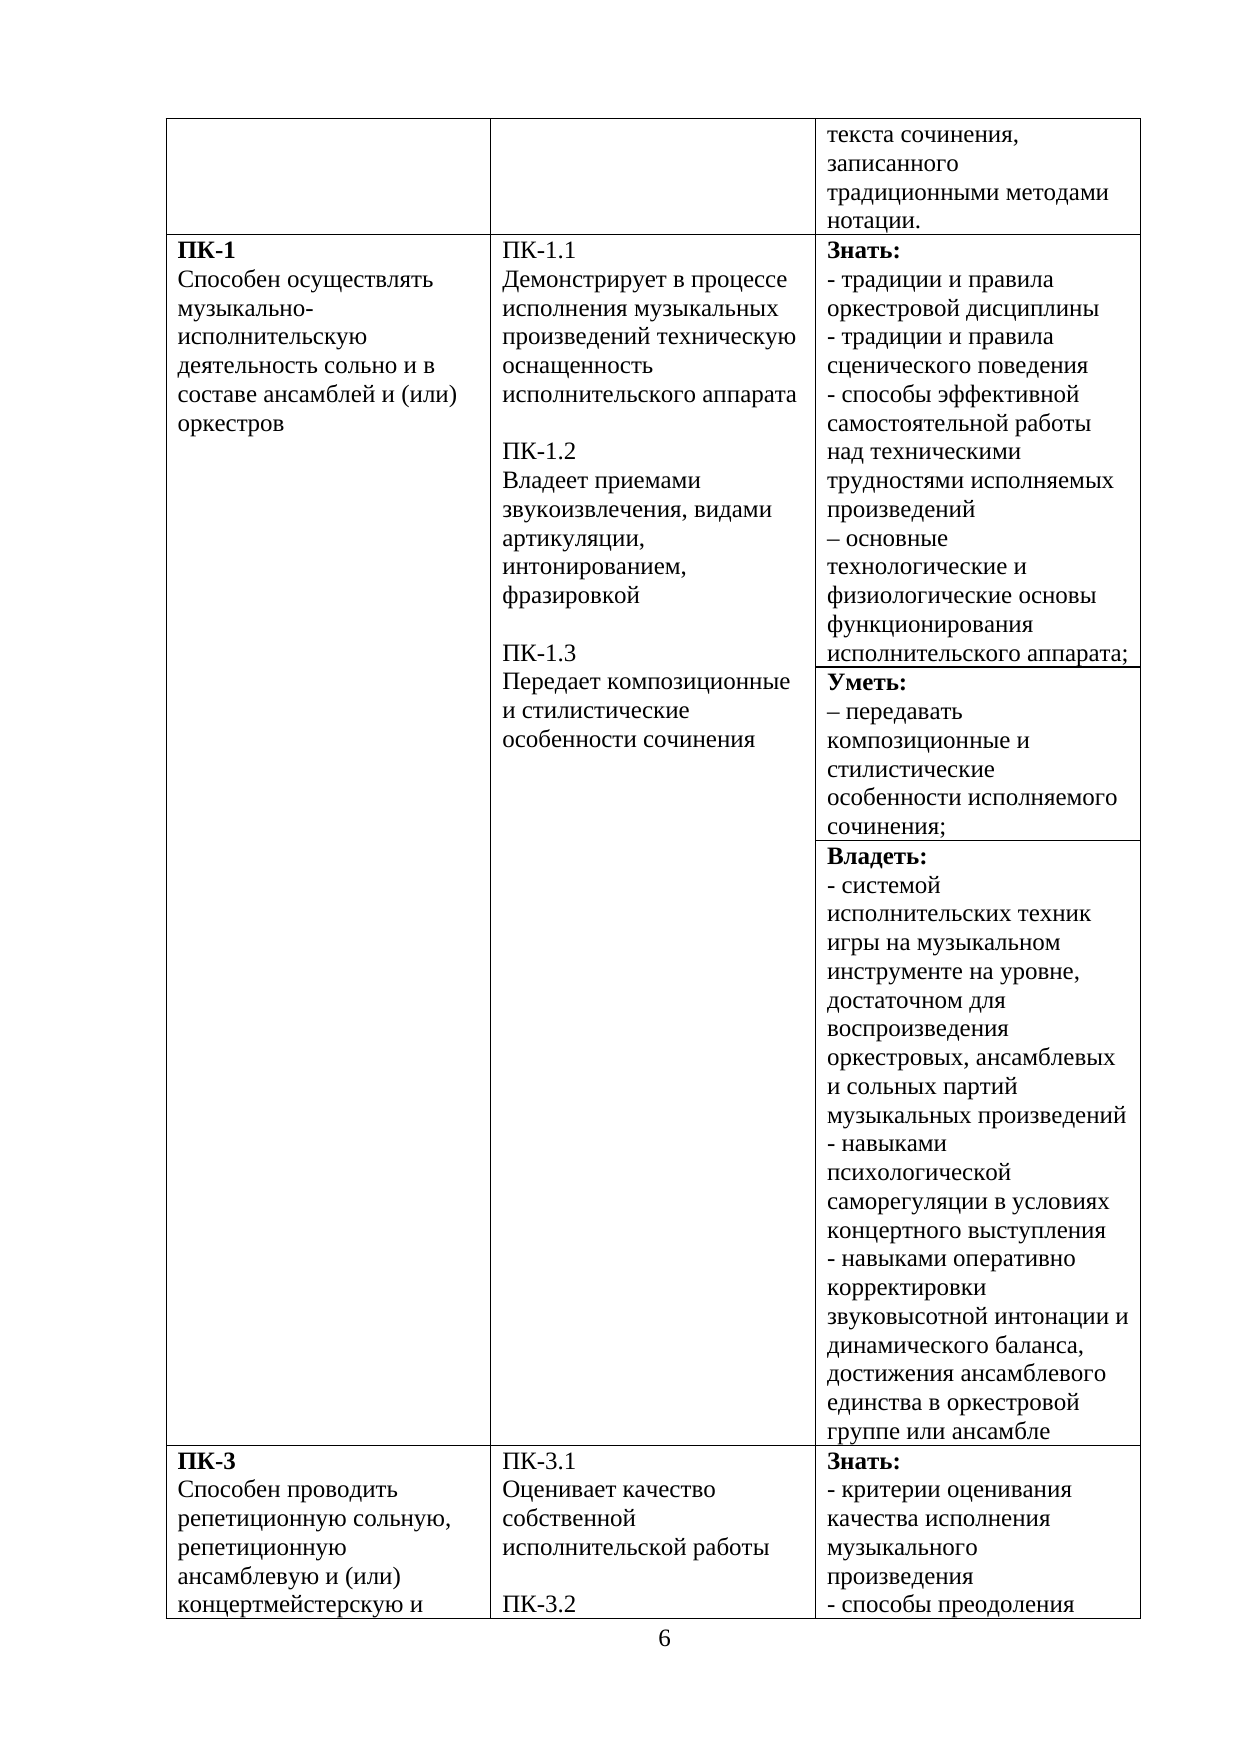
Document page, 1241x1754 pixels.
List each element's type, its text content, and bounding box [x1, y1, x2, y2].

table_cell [167, 1446, 490, 1618]
table_cell Владеть: - системой исполнительских техник игры на музыкальном инструменте на уровне, достаточном для воспроизведения оркестровых, ансамблевых и сольных партий музыкальных произведений - навыками психологической саморегуляции в условиях концертного выступления - навыками оперативно корректировки звуковысотной интонации и динамического баланса, достижения ансамблевого единства в оркестровой группе или ансамбле [816, 841, 1140, 1445]
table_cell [816, 1446, 1140, 1618]
table_cell ПК-1.1 Демонстрирует в процессе исполнения музыкальных произведений техническую оснащенность исполнительского аппарата ПК-1.2 Владеет приемами звукоизвлечения, видами артикуляции, интонированием, фразировкой ПК-1.3 Передает композиционные и стилистические особенности сочинения [491, 235, 815, 1445]
table_cell Знать: - традиции и правила оркестровой дисциплины - традиции и правила сценического поведения - способы эффективной самостоятельной работы над техническими трудностями исполняемых произведений – основные технологические и физиологические основы функционирования исполнительского аппарата; [816, 235, 1140, 666]
table_cell ПК-1 Способен осуществлять музыкально-исполнительскую деятельность сольно и в составе ансамблей и (или) оркестров [167, 235, 490, 1445]
table_cell Уметь: – передавать композиционные и стилистические особенности исполняемого сочинения; [816, 668, 1140, 840]
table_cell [816, 119, 1140, 234]
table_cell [491, 1446, 815, 1618]
